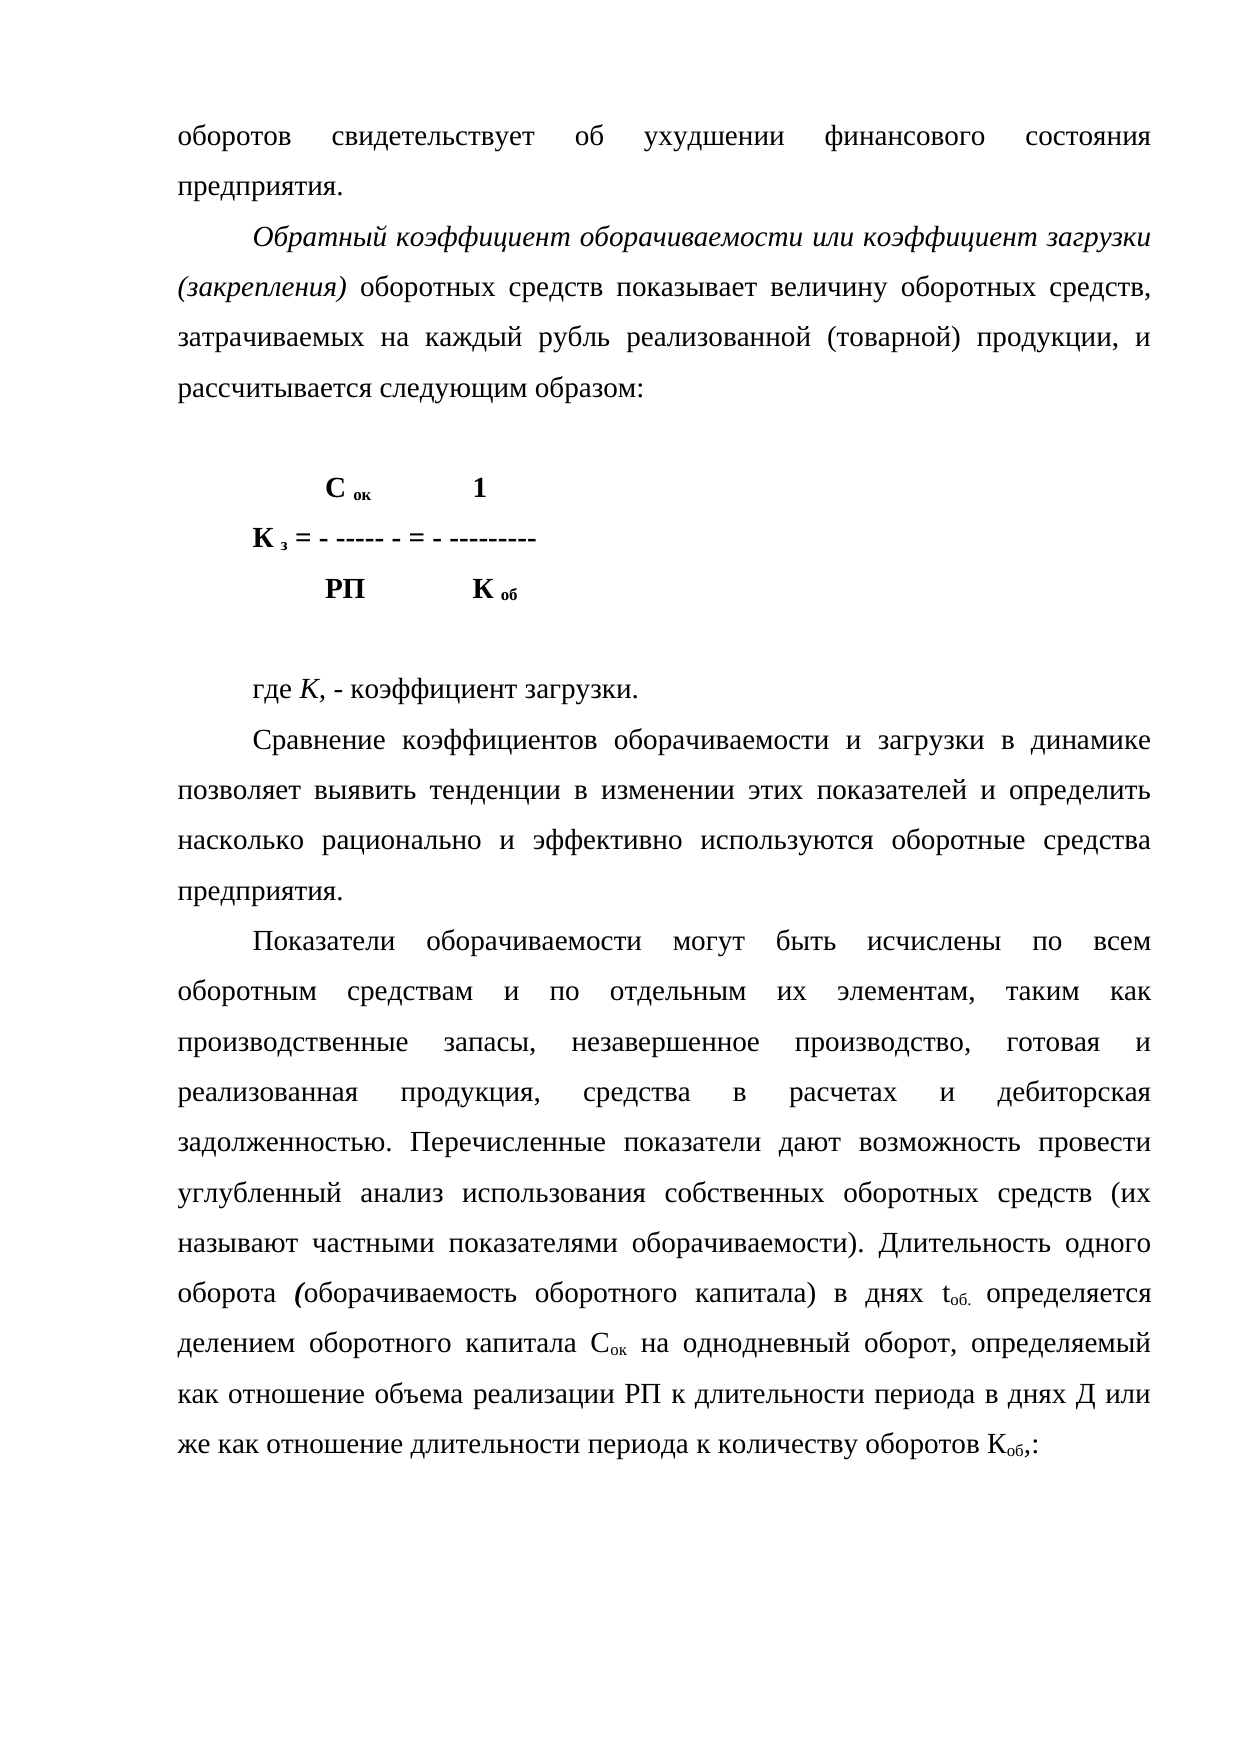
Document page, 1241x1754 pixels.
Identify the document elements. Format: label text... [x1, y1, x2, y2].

text Показатели оборачиваемости могут быть исчислены по всем оборотным средствам и по отдельным их элементам, таким как производственные запасы, незавершенное производство, готовая и реализованная продукция, средства в расчетах и дебиторская задолженностью. Перечисленные показатели дают возможность провести углубленный анализ использования собственных оборотных средств (их называют частными показателями оборачиваемости). Длительность одного оборота (оборачиваемость оборотного капитала) в днях tоб. определяется делением оборотного капитала Сок на однодневный оборот, определяемый как отношение объема реализации РП к длительности периода в днях Д или же как отношение длительности периода к количеству оборотов Коб,: [177, 923, 1152, 1460]
text Обратный коэффициент оборачиваемости или коэффициент загрузки (закрепления) оборотных средств показывает величину оборотных средств, затрачиваемых на каждый рубль реализованной (товарной) продукции, и рассчитывается следующим образом: [177, 219, 1152, 403]
text К з = - ----- - = - --------- [177, 521, 1152, 554]
text РП К об [250, 571, 1152, 604]
text Сравнение коэффициентов оборачиваемости и загрузки в динамике позволяет выявить тенденции в изменении этих показателей и определить насколько рационально и эффективно используются оборотные средства предприятия. [177, 722, 1152, 906]
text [177, 118, 1152, 202]
text С ок 1 [250, 470, 1152, 504]
text где К, - коэффициент загрузки. [177, 672, 1152, 705]
